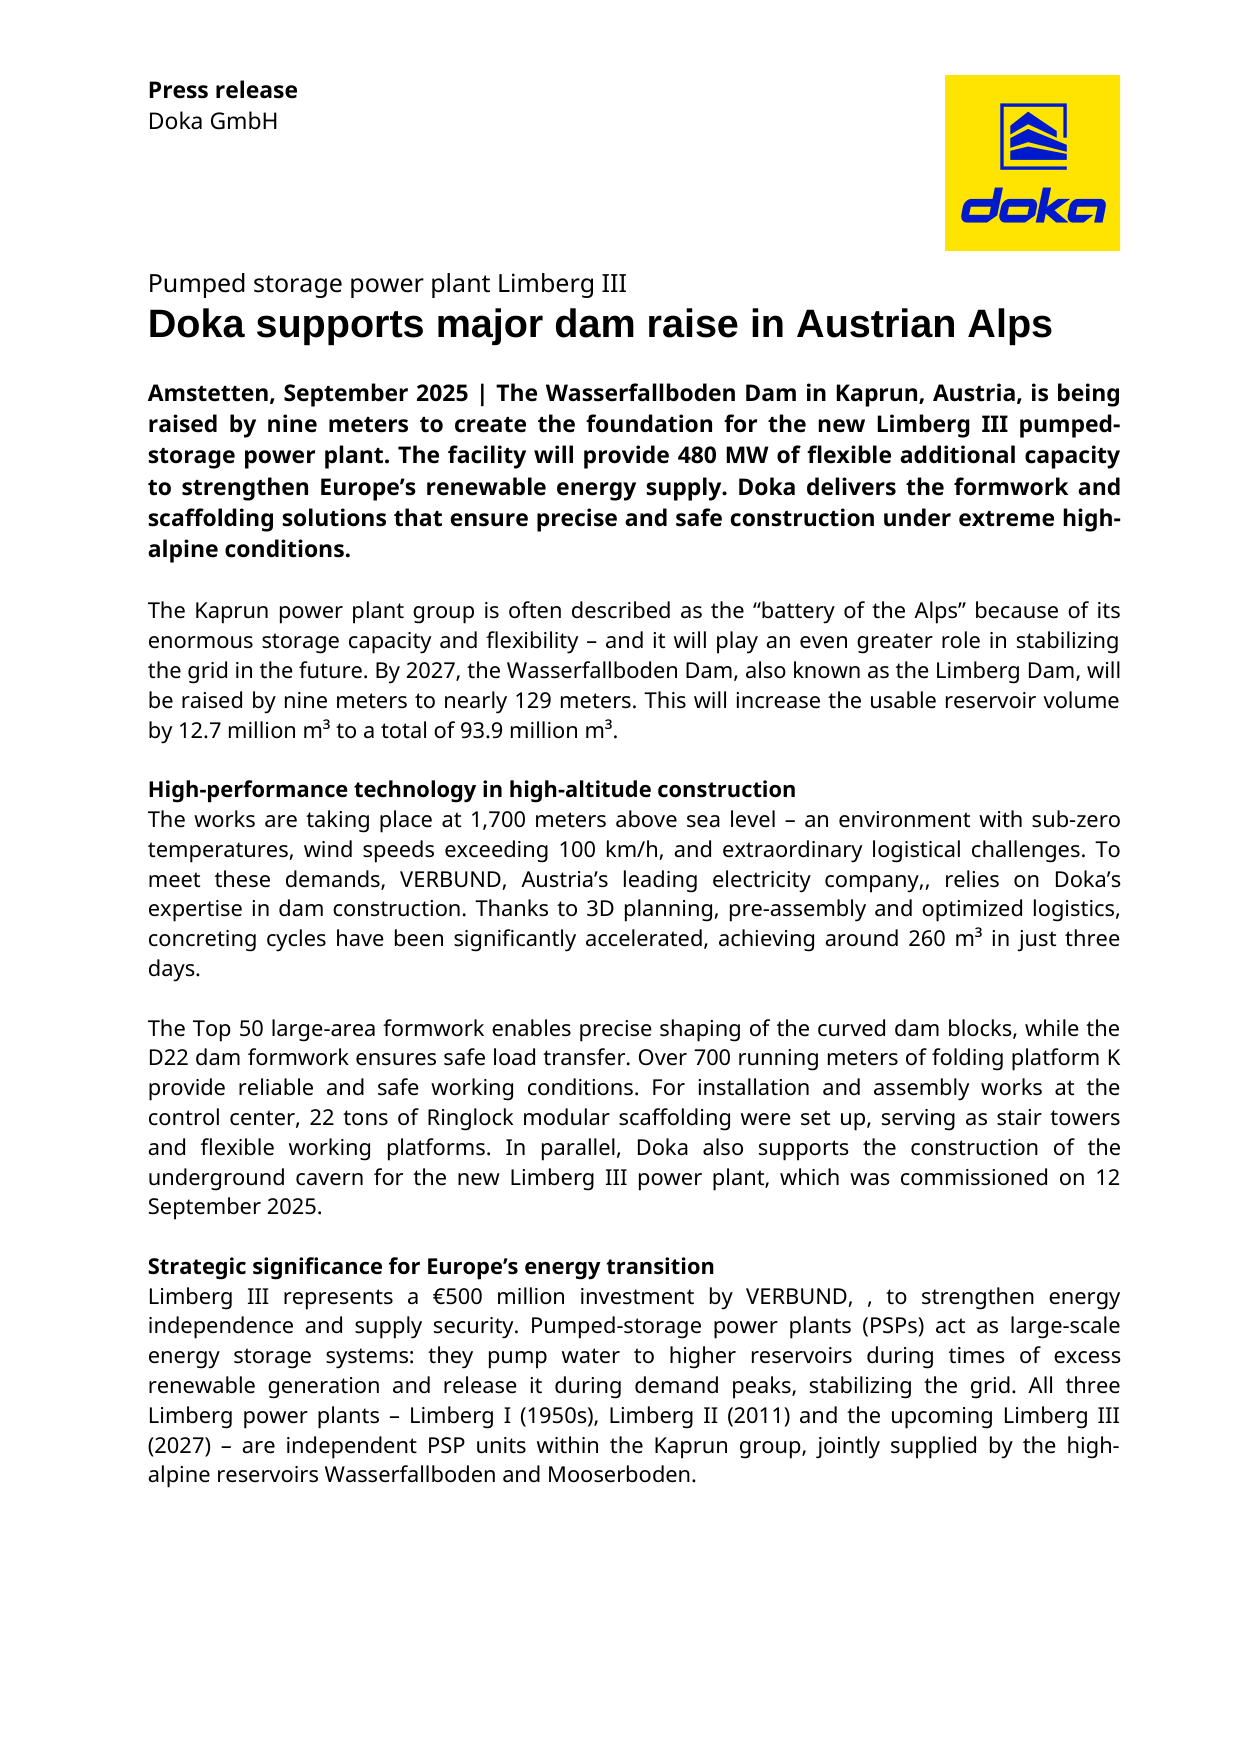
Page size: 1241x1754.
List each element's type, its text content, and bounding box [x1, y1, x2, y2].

picture [945, 75, 1120, 250]
text Amstetten, September 2025 | The Wasserfallboden Dam in Kaprun, Austria, is being raised by nine meters to create the foundation for the new Limberg III pumped-storage power plant. The facility will provide 480 MW of flexible additional capacity to strengthen Europe’s renewable energy supply. Doka delivers the formwork and scaffolding solutions that ensure precise and safe construction under extreme high-alpine conditions. [148, 377, 1122, 564]
text Strategic significance for Europe’s energy transition [148, 1251, 1122, 1281]
text The Kaprun power plant group is often described as the “battery of the Alps” because of its enormous storage capacity and flexibility – and it will play an even greater role in stabilizing the grid in the future. By 2027, the Wasserfallboden Dam, also known as the Limberg Dam, will be raised by nine meters to nearly 129 meters. This will increase the usable reservoir volume by 12.7 million m³ to a total of 93.9 million m³. [148, 596, 1122, 744]
text High-performance technology in high-altitude construction [148, 774, 1122, 804]
text The Top 50 large-area formwork enables precise shaping of the curved dam blocks, while the D22 dam formwork ensures safe load transfer. Over 700 running meters of folding platform K provide reliable and safe working conditions. For installation and assembly works at the control center, 22 tons of Ringlock modular scaffolding were set up, serving as stair towers and flexible working platforms. In parallel, Doka also supports the construction of the underground cavern for the new Limberg III power plant, which was commissioned on 12 September 2025. [148, 1013, 1122, 1221]
text Pumped storage power plant Limberg III Doka supports major dam raise in Austrian Alps [148, 266, 1122, 346]
text Limberg III represents a €500 million investment by VERBUND, , to strengthen energy independence and supply security. Pumped-storage power plants (PSPs) act as large-scale energy storage systems: they pump water to higher reservoirs during times of excess renewable generation and release it during demand peaks, stabilizing the grid. All three Limberg power plants – Limberg I (1950s), Limberg II (2011) and the upcoming Limberg III (2027) – are independent PSP units within the Kaprun group, jointly supplied by the high-alpine reservoirs Wasserfallboden and Mooserboden. [148, 1281, 1122, 1489]
text The works are taking place at 1,700 meters above sea level – an environment with sub-zero temperatures, wind speeds exceeding 100 km/h, and extraordinary logistical challenges. To meet these demands, VERBUND, Austria’s leading electricity company,, relies on Doka’s expertise in dam construction. Thanks to 3D planning, pre-assembly and optimized logistics, concreting cycles have been significantly accelerated, achieving around 260 m³ in just three days. [148, 804, 1122, 983]
